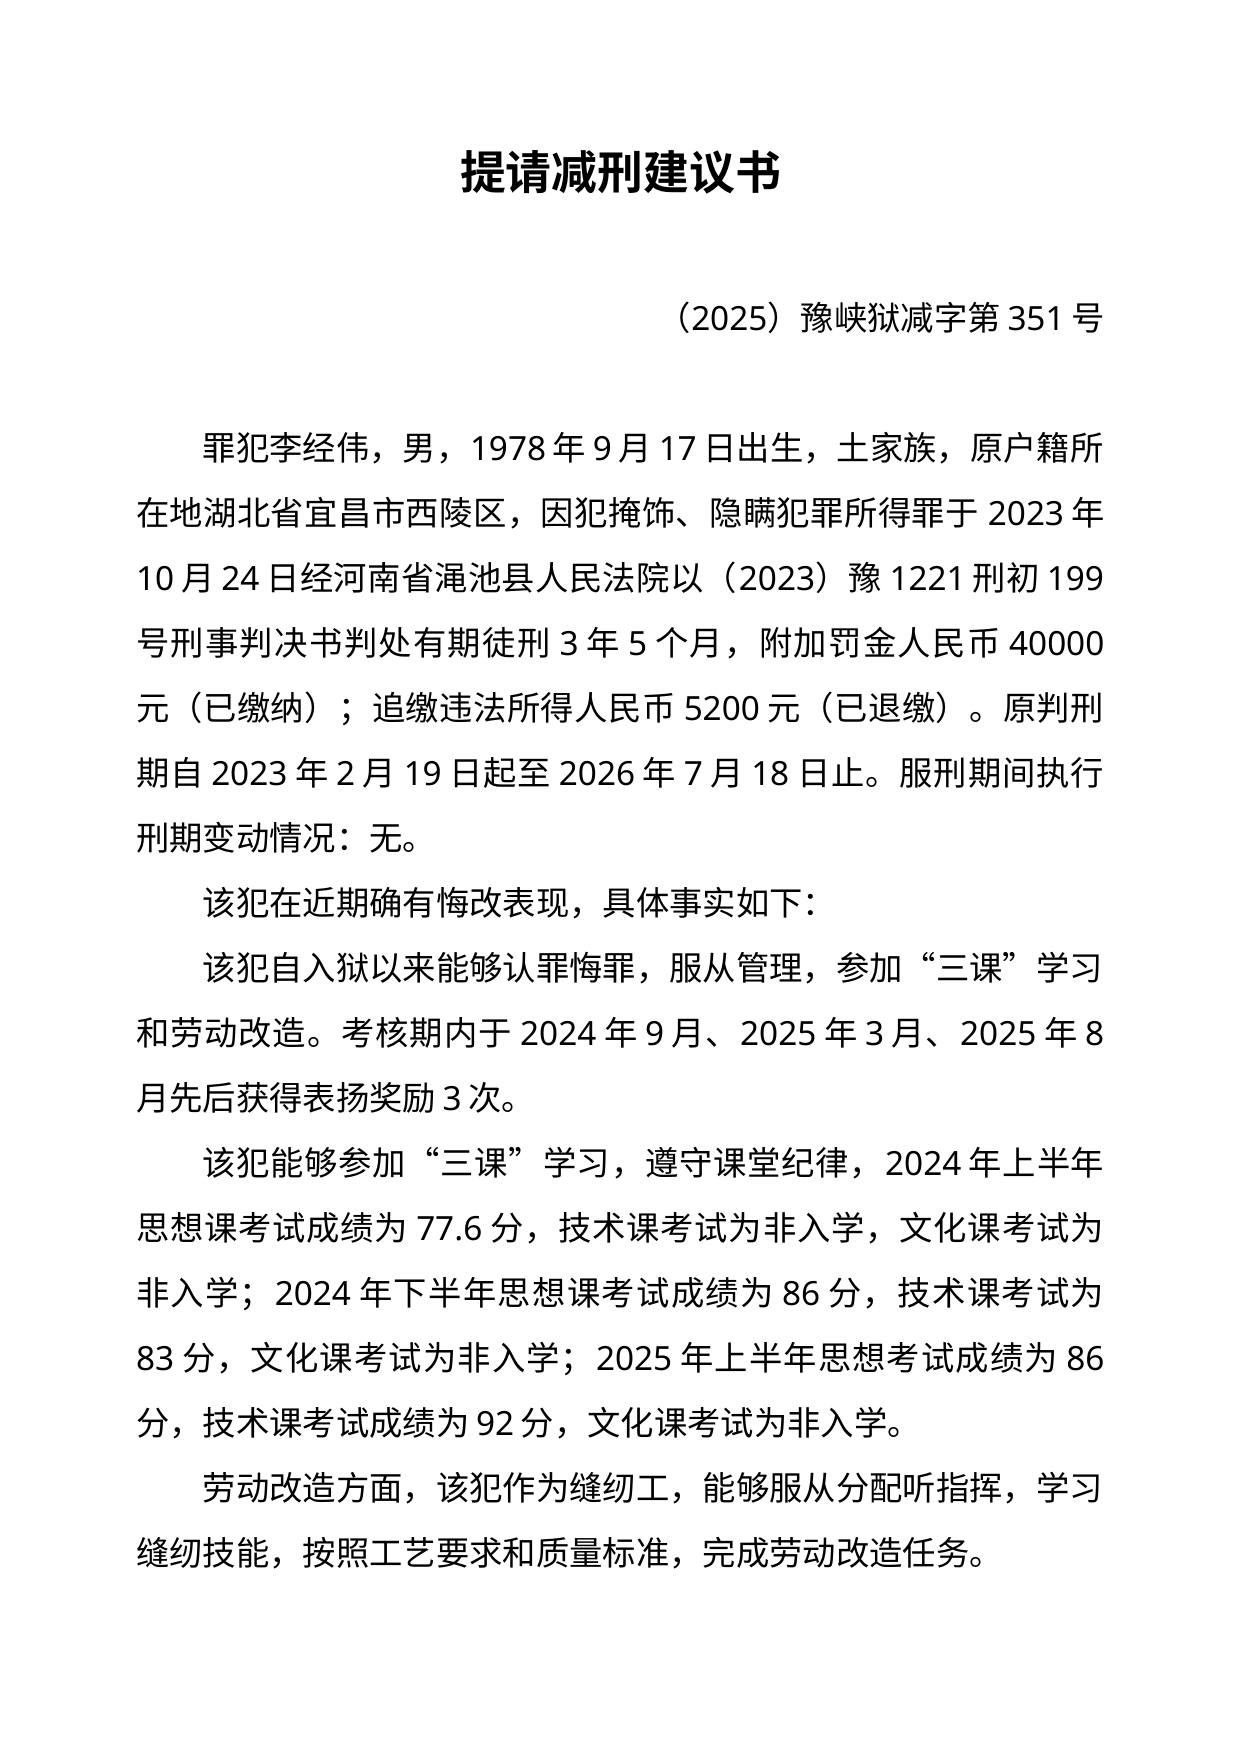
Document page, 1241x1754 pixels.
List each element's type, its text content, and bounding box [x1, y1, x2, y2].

text 罪犯李经伟，男，1978年9月17日出生，土家族，原户籍所在地湖北省宜昌市西陵区，因犯掩饰、隐瞒犯罪所得罪于2023年10月24日经河南省渑池县人民法院以（2023）豫1221刑初199号刑事判决书判处有期徒刑3年5个月，附加罚金人民币40000元（已缴纳）；追缴违法所得人民币5200元（已退缴）。原判刑期自2023年2月19日起至2026年7月18日止。服刑期间执行刑期变动情况：无。 [136, 413, 1104, 868]
text 提请减刑建议书 [136, 121, 1104, 218]
text 该犯在近期确有悔改表现，具体事实如下： [136, 868, 1104, 933]
text 该犯自入狱以来能够认罪悔罪，服从管理，参加“三课”学习和劳动改造。考核期内于2024年9月、2025年3月、2025年8月先后获得表扬奖励3次。 [136, 933, 1104, 1128]
text （2025）豫峡狱减字第351号 [136, 283, 1104, 348]
text 该犯能够参加“三课”学习，遵守课堂纪律，2024年上半年思想课考试成绩为77.6分，技术课考试为非入学，文化课考试为非入学；2024年下半年思想课考试成绩为86分，技术课考试为83分，文化课考试为非入学；2025年上半年思想考试成绩为86分，技术课考试成绩为92分，文化课考试为非入学。 [136, 1128, 1104, 1453]
text 劳动改造方面，该犯作为缝纫工，能够服从分配听指挥，学习缝纫技能，按照工艺要求和质量标准，完成劳动改造任务。 [136, 1453, 1104, 1583]
